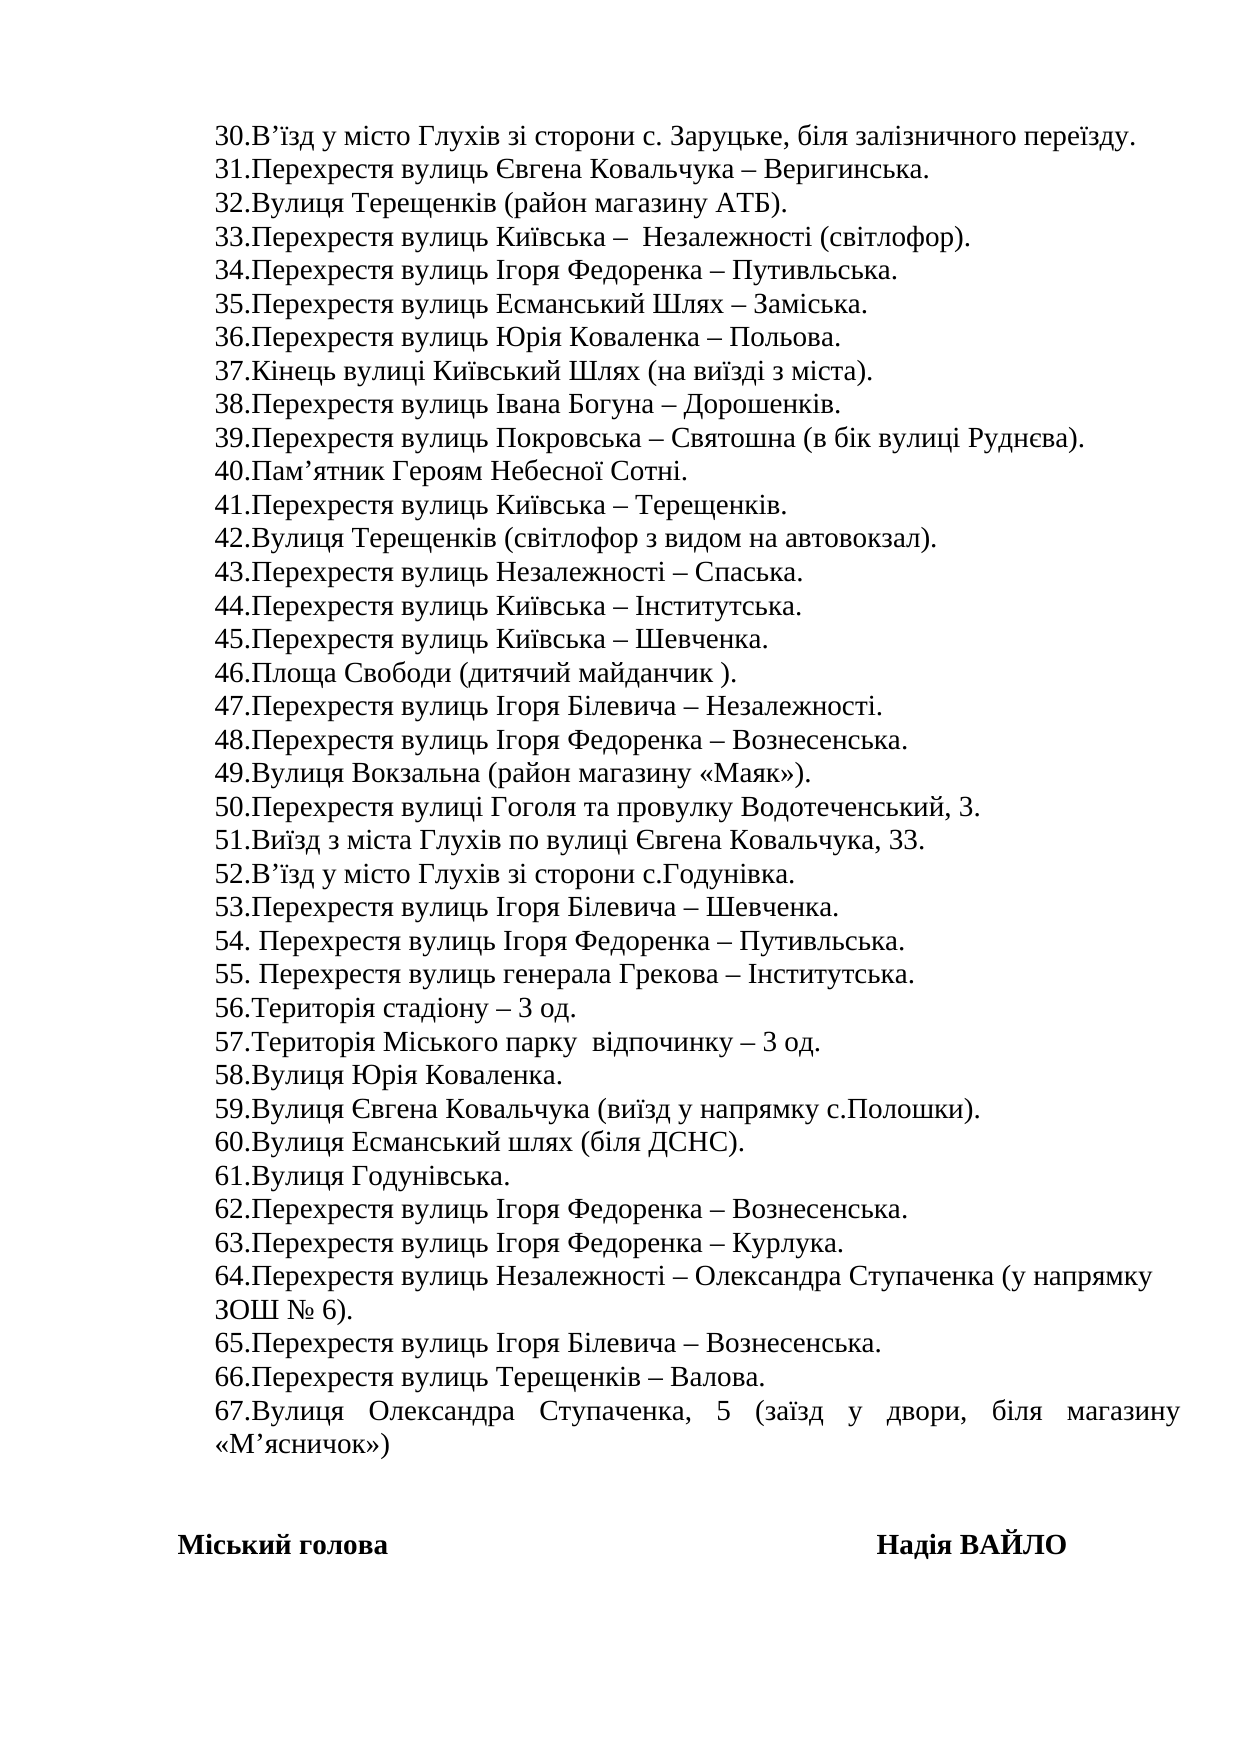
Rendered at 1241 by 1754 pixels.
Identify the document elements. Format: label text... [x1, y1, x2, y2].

text Міський голова Надія ВАЙЛО [177, 1527, 1181, 1560]
list Вулиця Терещенків (район магазину АТБ). [214, 185, 1181, 219]
list В’їзд у місто Глухів зі сторони с.Годунівка. [214, 856, 1181, 889]
list Перехрестя вулиць Незалежності – Олександра Ступаченка (у напрямку ЗОШ № 6). [214, 1258, 1181, 1326]
list В’їзд у місто Глухів зі сторони с. Заруцьке, біля залізничного переїзду. [214, 118, 1181, 152]
list Перехрестя вулиць Ігоря Федоренка – Путивльська. [214, 252, 1181, 286]
list Виїзд з міста Глухів по вулиці Євгена Ковальчука, 33. [214, 822, 1181, 856]
list Вулиця Вокзальна (район магазину «Маяк»). [214, 755, 1181, 789]
list Перехрестя вулиць Київська – Шевченка. [214, 621, 1181, 655]
list Перехрестя вулиць Івана Богуна – Дорошенків. [214, 386, 1181, 420]
list Перехрестя вулиць Київська – Незалежності (світлофор). [214, 219, 1181, 252]
list Перехрестя вулиць Покровська – Святошна (в бік вулиці Руднєва). [214, 420, 1181, 453]
list Вулиця Євгена Ковальчука (виїзд у напрямку с.Полошки). [214, 1091, 1181, 1124]
list Перехрестя вулиць Ігоря Білевича – Незалежності. [214, 688, 1181, 722]
list Перехрестя вулиць Ігоря Білевича – Вознесенська. [214, 1326, 1181, 1359]
list Територія стадіону – 3 од. [214, 990, 1181, 1024]
list Перехрестя вулиць Ігоря Білевича – Шевченка. [214, 889, 1181, 923]
list Вулиця Юрія Коваленка. [214, 1057, 1181, 1091]
list Кінець вулиці Київський Шлях (на виїзді з міста). [214, 353, 1181, 386]
list Перехрестя вулиць генерала Грекова – Інститутська. [214, 957, 1181, 990]
list Перехрестя вулиць Ігоря Федоренка – Путивльська. [214, 923, 1181, 957]
list Перехрестя вулиць Ігоря Федоренка – Вознесенська. [214, 722, 1181, 755]
list Перехрестя вулиці Гоголя та провулку Водотеченський, 3. [214, 789, 1181, 822]
list Перехрестя вулиць Незалежності – Спаська. [214, 554, 1181, 588]
list Перехрестя вулиць Терещенків – Валова. [214, 1359, 1181, 1393]
list Перехрестя вулиць Есманський Шлях – Заміська. [214, 286, 1181, 319]
list Перехрестя вулиць Юрія Коваленка – Польова. [214, 319, 1181, 353]
list Вулиця Терещенків (світлофор з видом на автовокзал). [214, 521, 1181, 554]
list Пам’ятник Героям Небесної Сотні. [214, 453, 1181, 487]
list Перехрестя вулиць Ігоря Федоренка – Вознесенська. [214, 1191, 1181, 1225]
list Територія Міського парку відпочинку – 3 од. [214, 1024, 1181, 1057]
list Перехрестя вулиць Євгена Ковальчука – Веригинська. [214, 152, 1181, 185]
list Площа Свободи (дитячий майданчик ). [214, 655, 1181, 688]
list Вулиця Есманський шлях (біля ДСНС). [214, 1124, 1181, 1158]
list Перехрестя вулиць Ігоря Федоренка – Курлука. [214, 1225, 1181, 1258]
list Перехрестя вулиць Київська – Інститутська. [214, 588, 1181, 621]
list Вулиця Олександра Ступаченка, 5 (заїзд у двори, біля магазину «М’ясничок») [214, 1393, 1181, 1460]
list Перехрестя вулиць Київська – Терещенків. [214, 487, 1181, 521]
list Вулиця Годунівська. [214, 1158, 1181, 1191]
